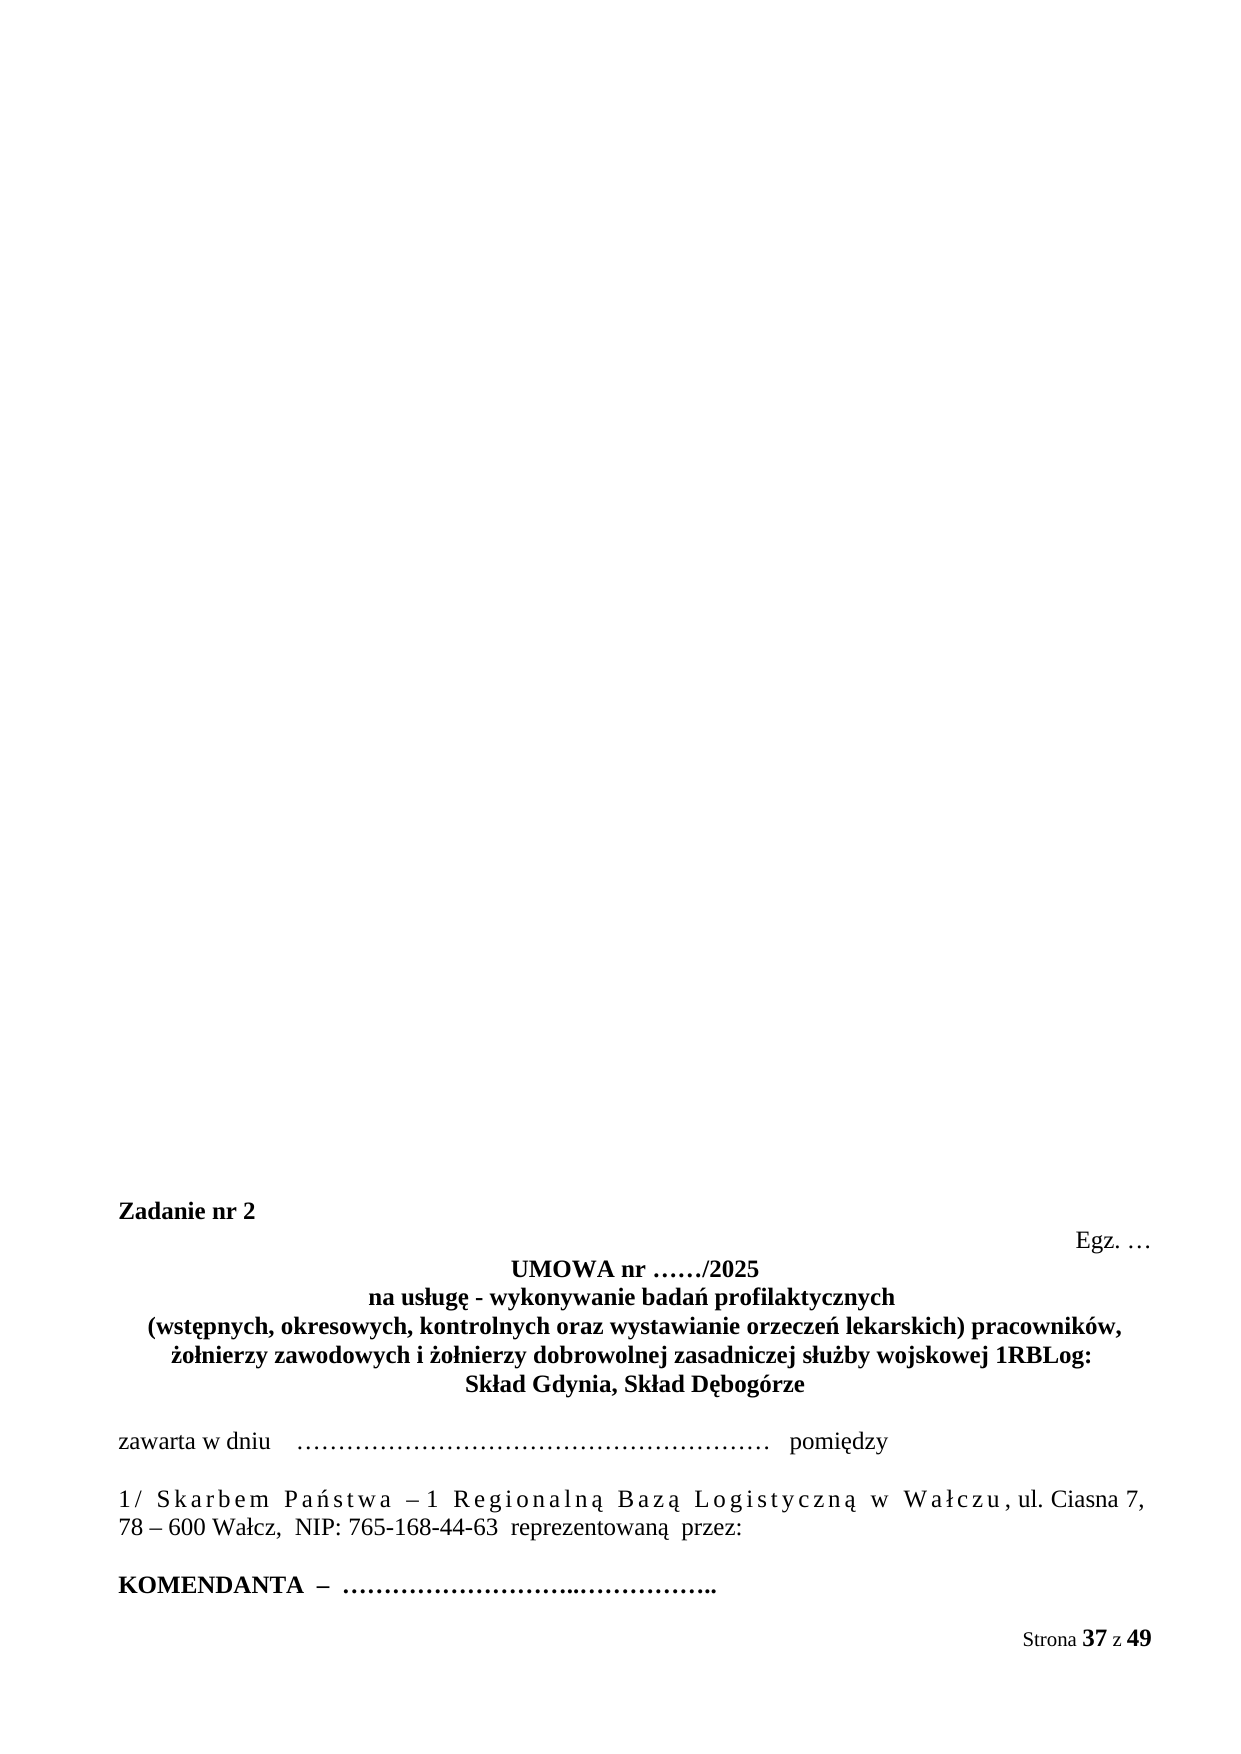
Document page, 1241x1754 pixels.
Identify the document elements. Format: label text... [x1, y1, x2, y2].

text Egz. … [118, 1225, 1152, 1254]
text na usługę - wykonywanie badań profilaktycznych (wstępnych, okresowych, kontrolnych oraz wystawianie orzeczeń lekarskich) pracowników, żołnierzy zawodowych i żołnierzy dobrowolnej zasadniczej służby wojskowej 1RBLog: Skład Gdynia, Skład Dębogórze [118, 1282, 1152, 1397]
text Zadanie nr 2 [118, 1196, 1152, 1225]
text KOMENDANTA – ………………………..…………….. [118, 1570, 1152, 1599]
text 1/ Skarbem Państwa – 1 Regionalną Bazą Logistyczną w Wałczu, ul. Ciasna 7, 78 – 600 Wałcz, NIP: 765-168-44-63 reprezentowaną przez: [118, 1484, 1152, 1541]
text UMOWA nr ……/2025 [118, 1254, 1152, 1282]
text zawarta w dniu ………………………………………………… pomiędzy [118, 1426, 1152, 1455]
